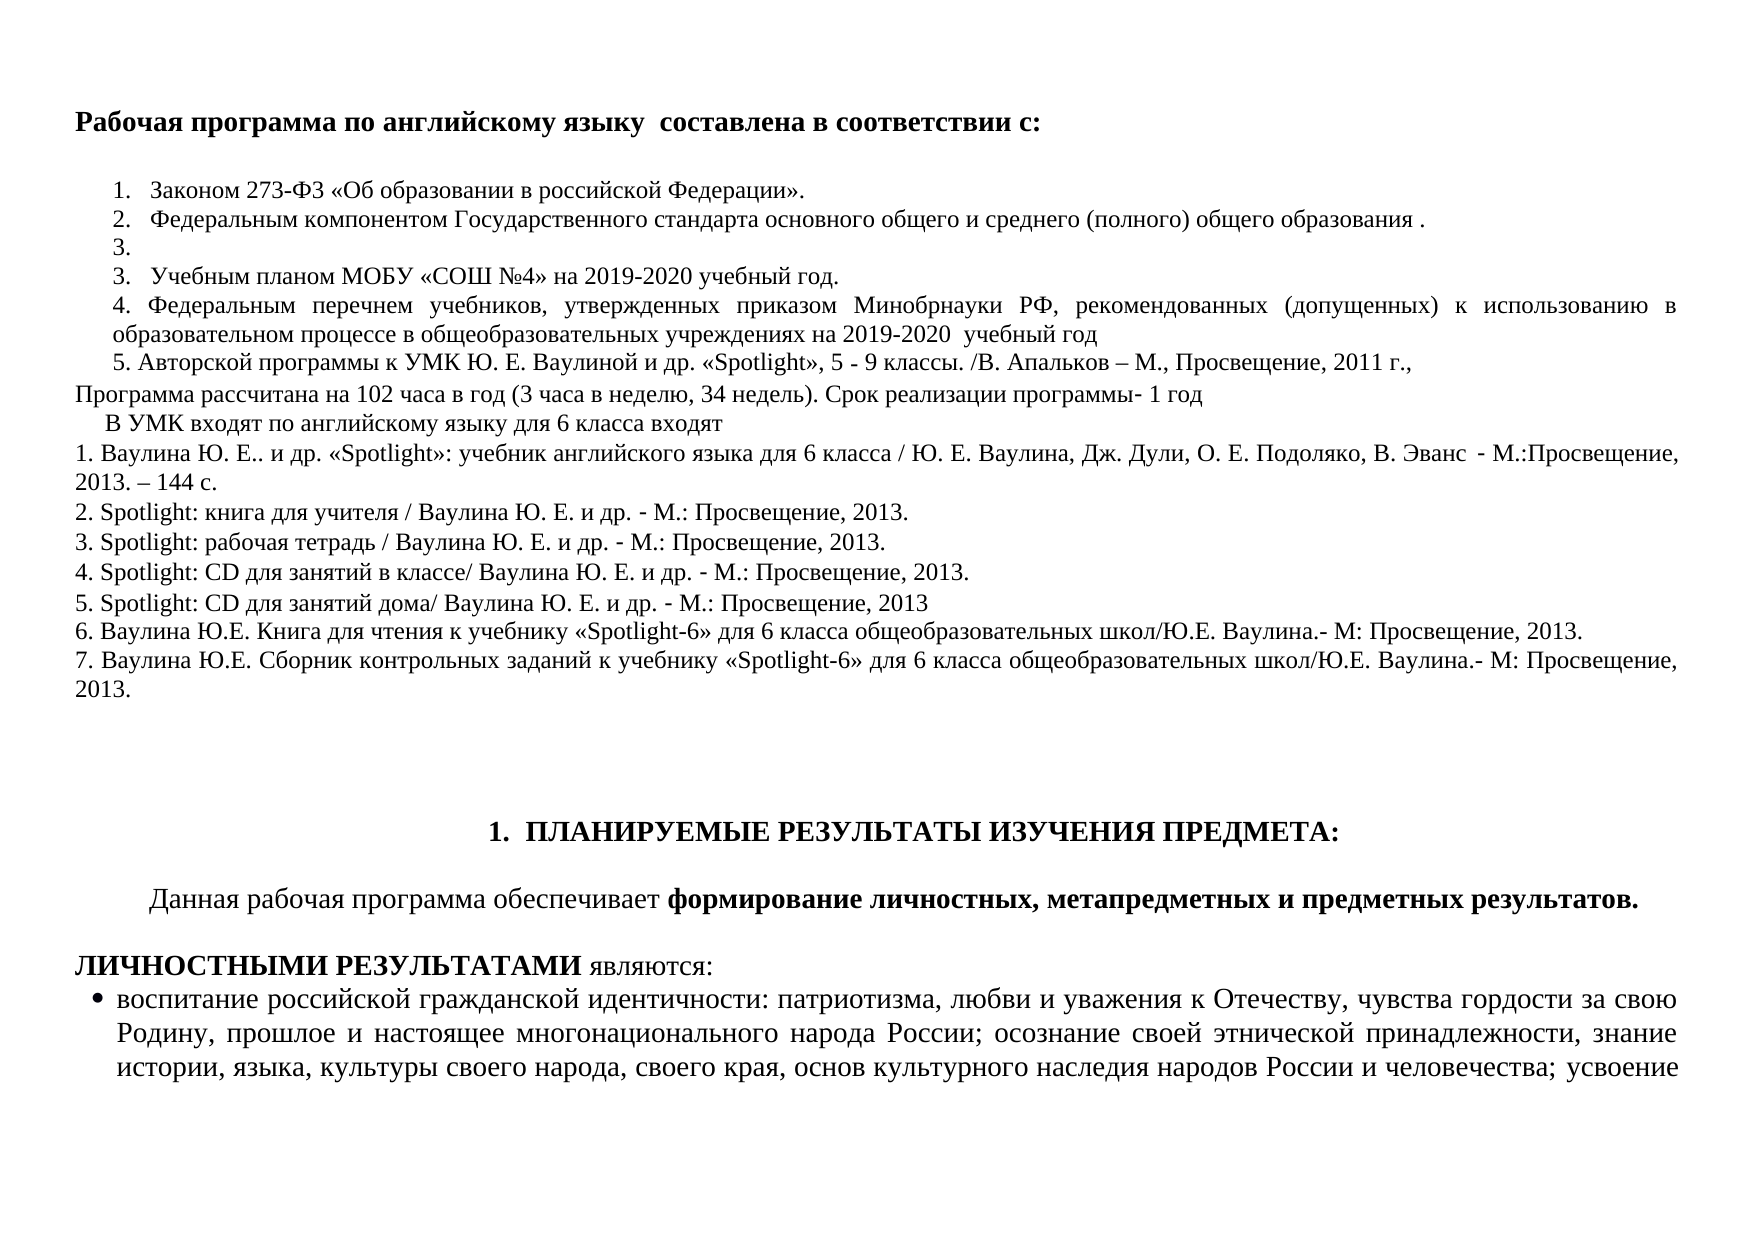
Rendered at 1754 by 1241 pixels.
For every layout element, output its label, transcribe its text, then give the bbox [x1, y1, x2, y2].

text 3. Spotlight: рабочая тетрадь / Ваулина Ю. Е. и др. ‐ М.: Просвещение, 2013. [75, 526, 1679, 556]
text Программа рассчитана на 102 часа в год (3 часа в неделю, 34 недель). Срок реализации программы‐ 1 год [75, 378, 1679, 408]
list Федеральным компонентом Государственного стандарта основного общего и среднего (полного) общего образования . [112, 204, 1679, 232]
text ЛИЧНОСТНЫМИ РЕЗУЛЬТАТАМИ являются: [75, 948, 1679, 982]
text 7. Ваулина Ю.Е. Сборник контрольных заданий к учебнику «Spotlight-6» для 6 класса общеобразовательных школ/Ю.Е. Ваулина.- М: Просвещение, 2013. [75, 645, 1679, 703]
list Законом 273-Ф3 «Об образовании в российской Федерации». [112, 175, 1679, 204]
text 5. Spotlight: CD для занятий дома/ Ваулина Ю. Е. и др. ‐ М.: Просвещение, 2013 [75, 586, 1679, 616]
text 4. Spotlight: CD для занятий в классе/ Ваулина Ю. Е. и др. ‐ М.: Просвещение, 2013. [75, 556, 1679, 586]
text 4. Федеральным перечнем учебников, утвержденных приказом Минобрнауки РФ, рекомендованных (допущенных) к использованию в образовательном процессе в общеобразовательных учреждениях на 2019-2020 учебный год [112, 290, 1679, 347]
text 1. Ваулина Ю. Е.. и др. «Spotlight»: учебник английского языка для 6 класса / Ю. Е. Ваулина, Дж. Дули, О. Е. Подоляко, В. Эванс ‐ М.:Просвещение, 2013. – 144 с. [75, 437, 1679, 496]
text Рабочая программа по английскому языку составлена в соответствии с: [75, 104, 1679, 137]
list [93, 982, 1679, 1082]
text 6. Ваулина Ю.Е. Книга для чтения к учебнику «Spotlight-6» для 6 класса общеобразовательных школ/Ю.Е. Ваулина.- М: Просвещение, 2013. [75, 616, 1679, 645]
text 3. Учебным планом МОБУ «СОШ №4» на 2019-2020 учебный год. [112, 261, 1679, 290]
text 2. Spotlight: книга для учителя / Ваулина Ю. Е. и др. ‐ М.: Просвещение, 2013. [75, 496, 1679, 526]
text В УМК входят по английскому языку для 6 класса входят [75, 408, 1679, 437]
text Данная рабочая программа обеспечивает формирование личностных, метапредметных и предметных результатов. [75, 881, 1679, 914]
text 5. Авторской программы к УМК Ю. Е. Ваулиной и др. «Spotlight», 5 ‐ 9 классы. /В. Апальков – М., Просвещение, 2011 г., [112, 347, 1679, 378]
list ПЛАНИРУЕМЫЕ РЕЗУЛЬТАТЫ ИЗУЧЕНИЯ ПРЕДМЕТА: [150, 814, 1678, 847]
